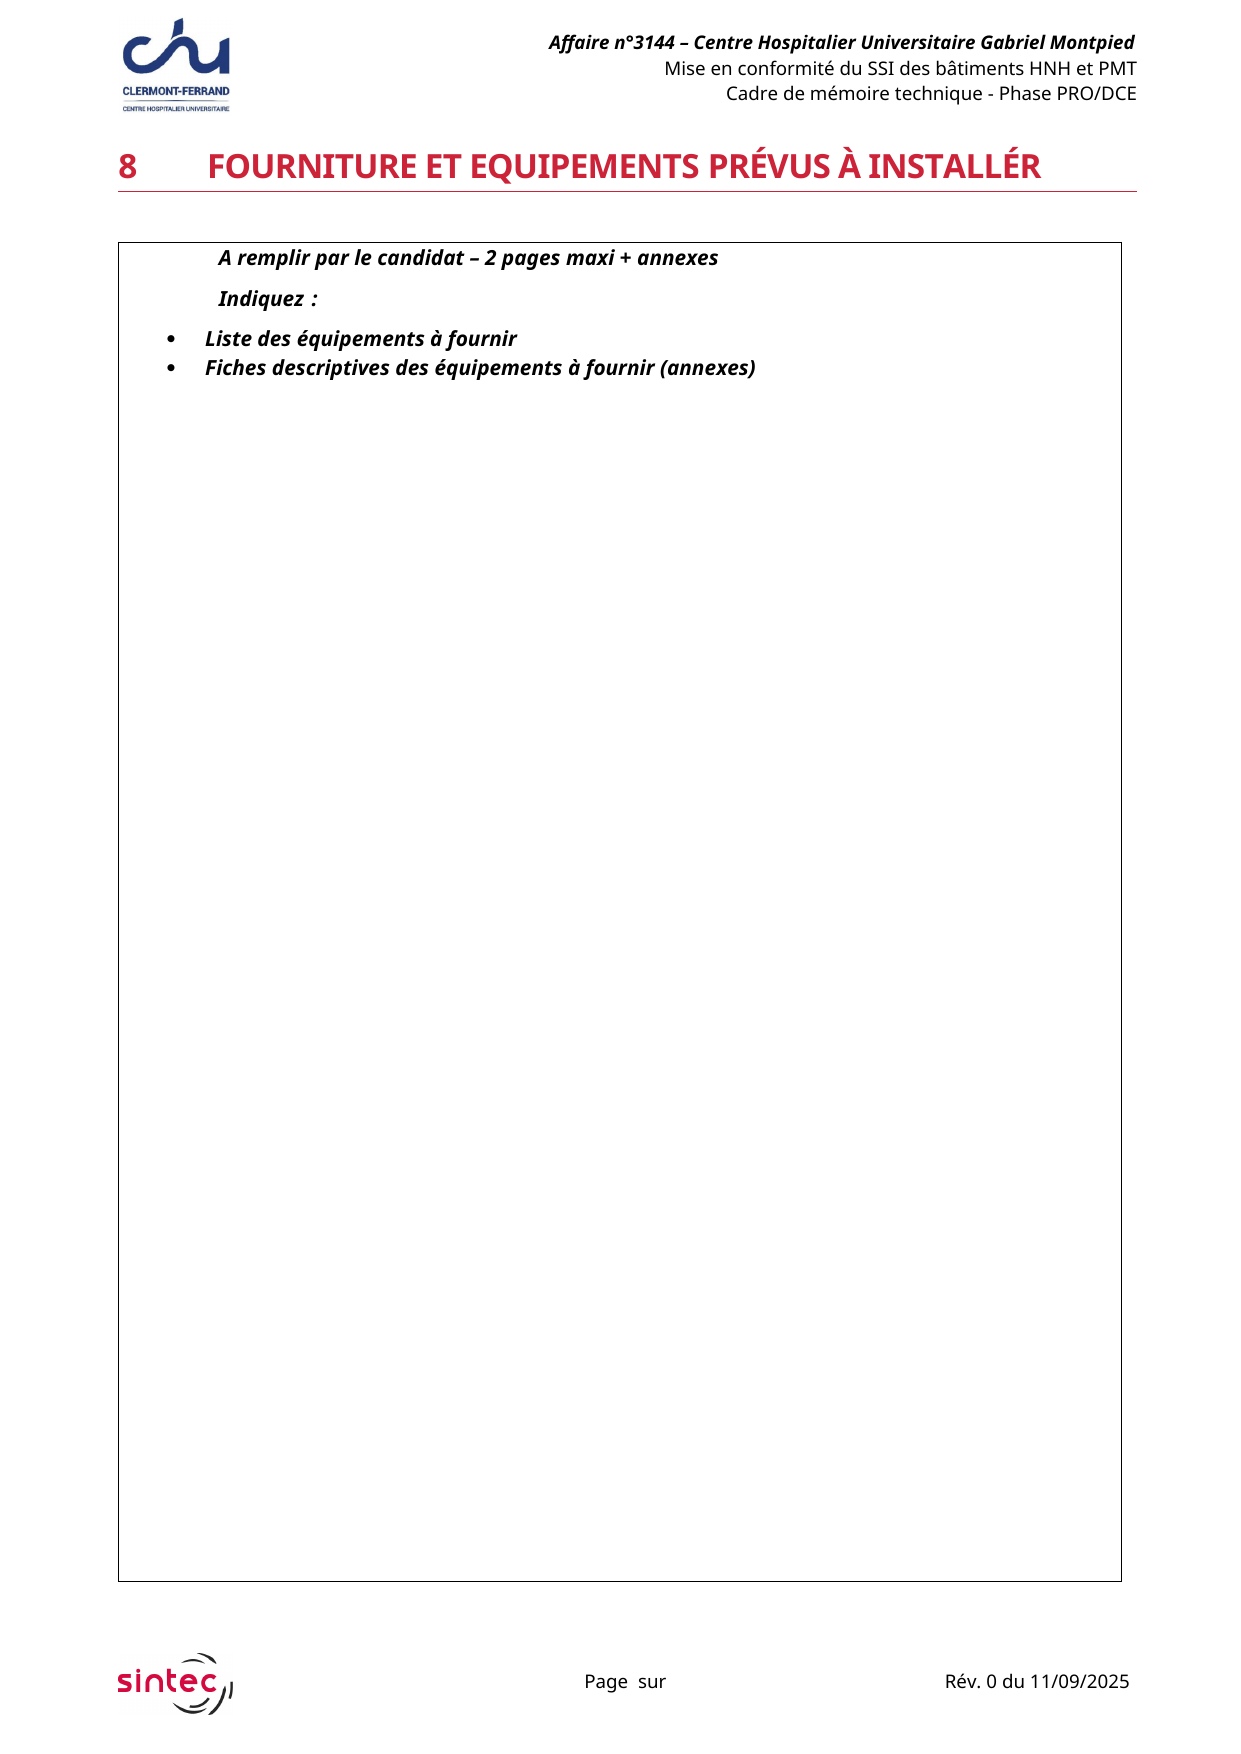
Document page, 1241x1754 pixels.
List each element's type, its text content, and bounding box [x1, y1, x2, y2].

subtitle FOURNITURE et EQUIPEMENTS prévus à installér [118, 143, 1137, 191]
picture [118, 1653, 233, 1715]
table_header A remplir par le candidat – 2 pages maxi + annexes Indiquez : Liste des équipements à fournir Fiches descriptives des équipements à fournir (annexes) [119, 243, 1121, 1581]
picture [118, 17, 234, 116]
